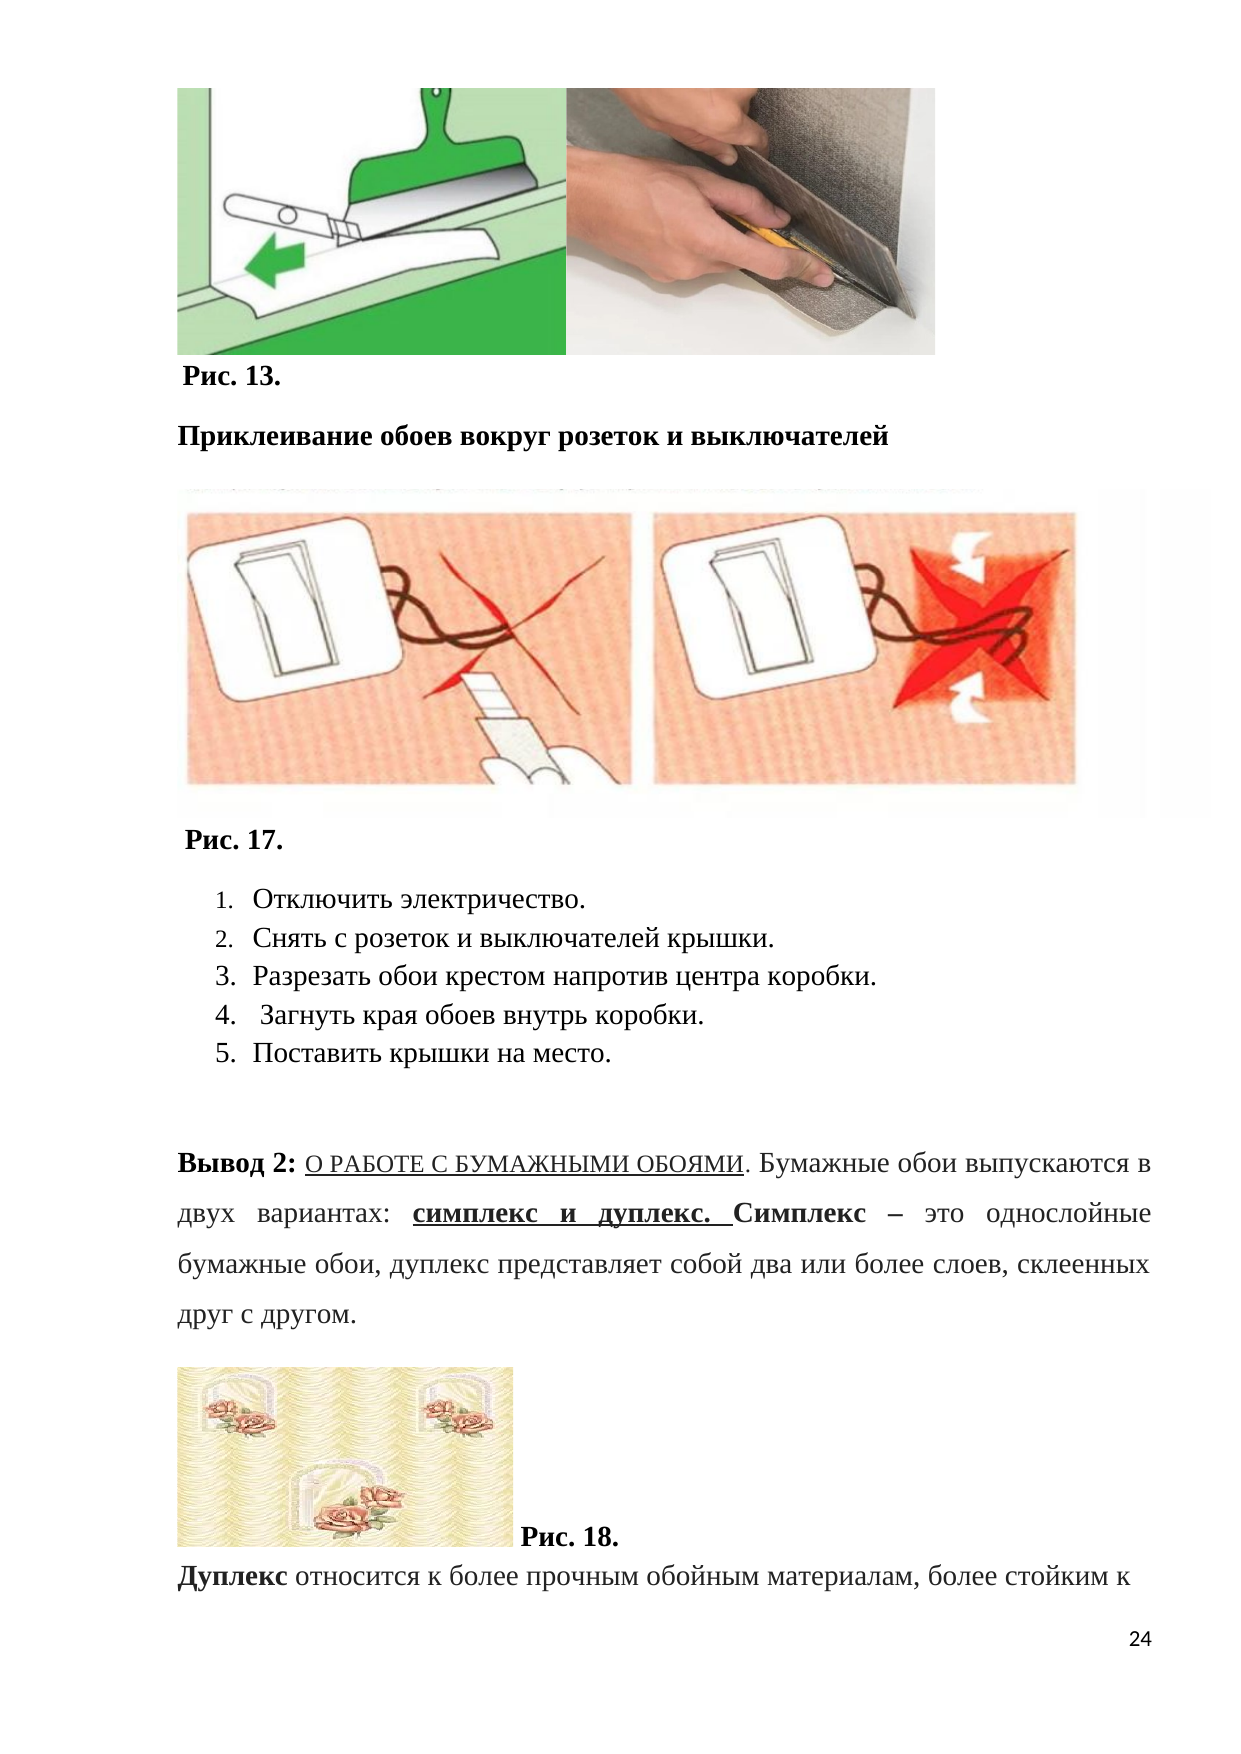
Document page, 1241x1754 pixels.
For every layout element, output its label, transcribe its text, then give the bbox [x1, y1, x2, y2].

picture [177, 489, 1211, 818]
picture [177, 1367, 514, 1547]
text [177, 1367, 1152, 1592]
list Отключить электричество. [215, 881, 1152, 915]
list Разрезать обои крестом напротив центра коробки. [215, 958, 1152, 992]
list Поставить крышки на место. [215, 1035, 1152, 1069]
list Снять с розеток и выключателей крышки. [215, 920, 1152, 953]
text Рис. 17. [177, 822, 1152, 855]
text Вывод 2: О РАБОТЕ С БУМАЖНЫМИ ОБОЯМИ. Бумажные обои выпускаются в двух вариантах: симплекс и дуплекс. Симплекс – это однослойные бумажные обои, дуплекс представляет собой два или более слоев, склеенных друг с другом. [177, 1279, 1152, 1329]
list Загнуть края обоев внутрь коробки. [215, 997, 1152, 1030]
picture [177, 88, 936, 355]
text Приклеивание обоев вокруг розеток и выключателей [177, 418, 1152, 451]
text Рис. 13. [177, 358, 1152, 392]
text Вывод 2: О РАБОТЕ С БУМАЖНЫМИ ОБОЯМИ. Бумажные обои выпускаются в двух вариантах: симплекс и дуплекс. Симплекс – это однослойные бумажные обои, дуплекс представляет собой два или более слоев, склеенных друг с другом. [177, 1145, 1152, 1246]
